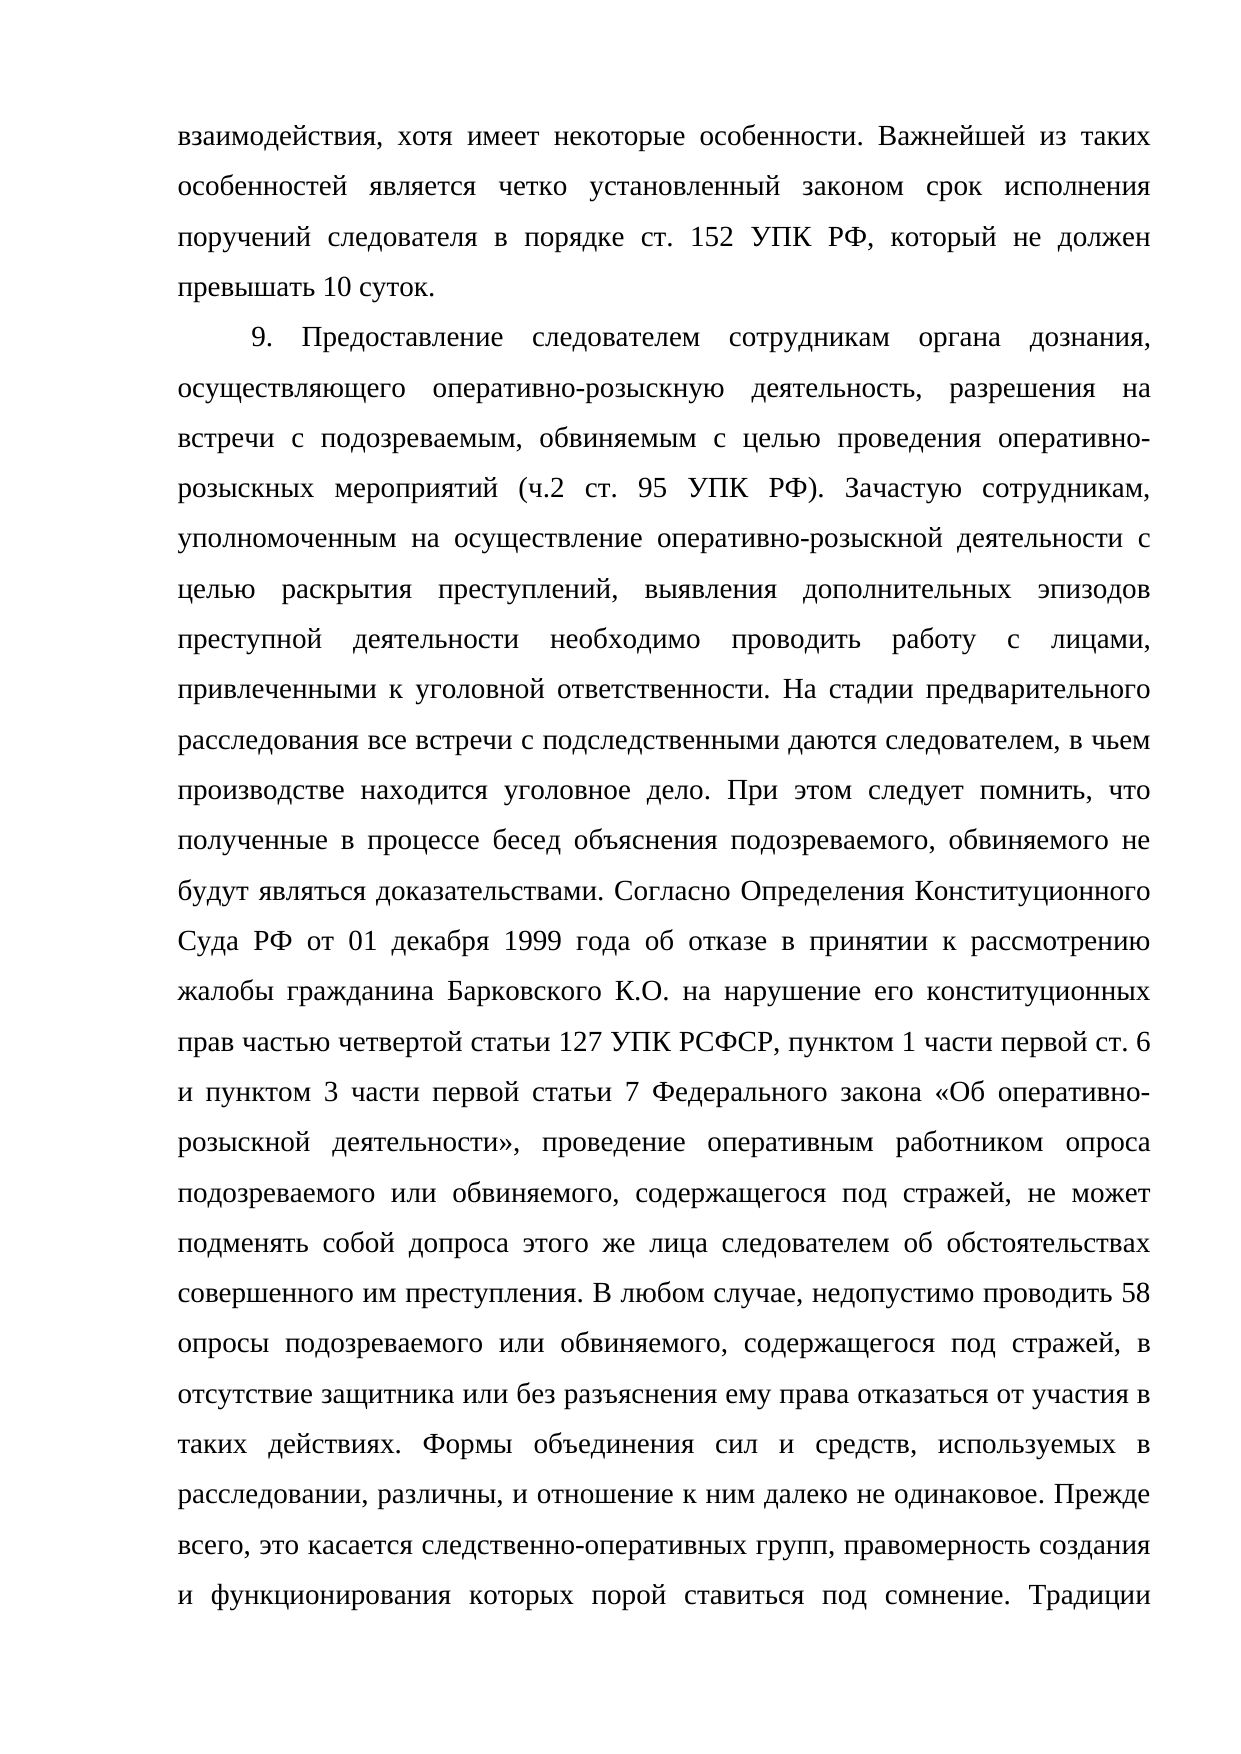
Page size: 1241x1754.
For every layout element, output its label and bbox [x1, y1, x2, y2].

text [177, 319, 1152, 1611]
text [177, 118, 1152, 303]
